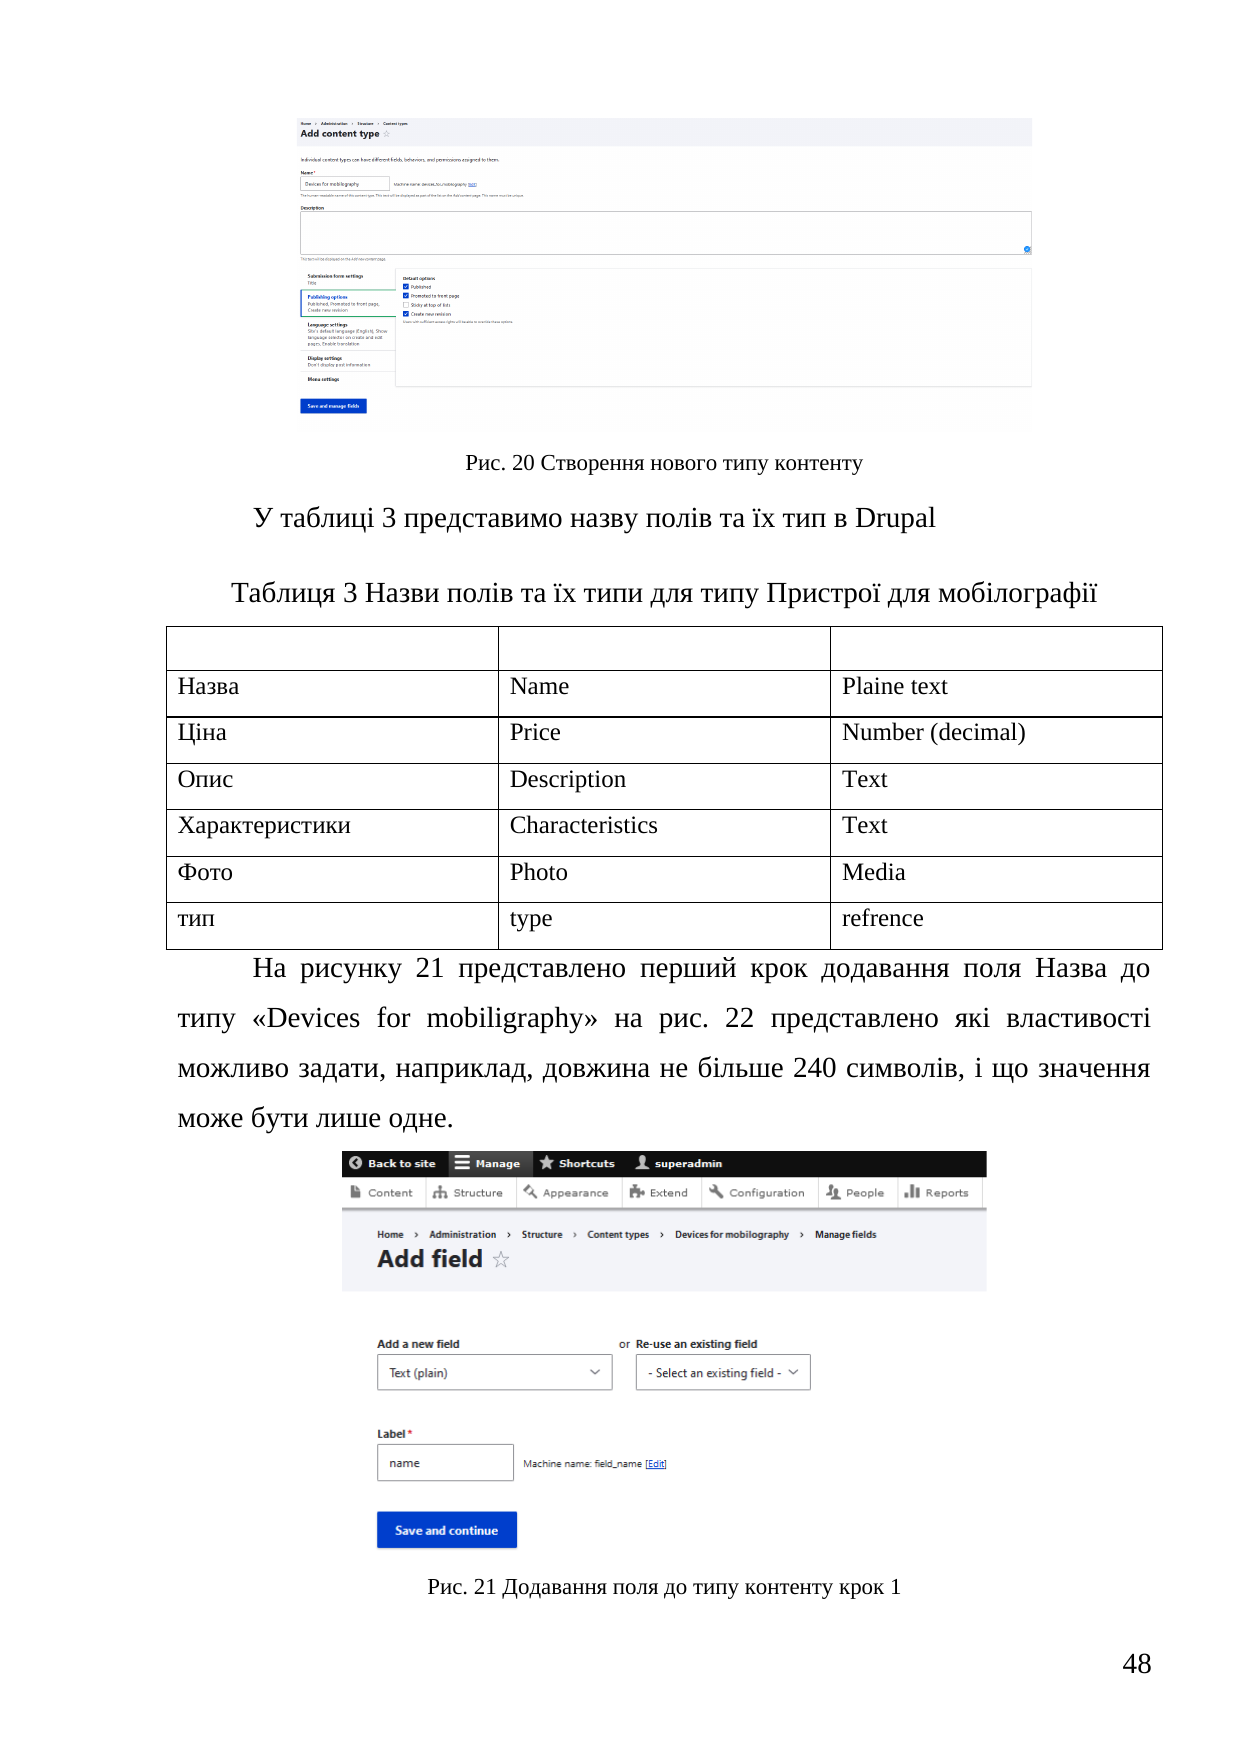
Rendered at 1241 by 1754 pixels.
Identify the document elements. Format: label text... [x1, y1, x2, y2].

table_cell Опис [167, 764, 498, 809]
table_cell Характеристики [167, 810, 498, 856]
table_header [499, 627, 830, 670]
table_header [167, 627, 498, 670]
table_cell Characteristics [499, 810, 830, 856]
text Рис. 21 Додавання поля до типу контенту крок 1 [177, 1573, 1152, 1599]
picture [296, 118, 1033, 432]
table_cell тип [167, 903, 498, 949]
table_cell Фото [167, 857, 498, 902]
text У таблиці 3 представимо назву полів та їх тип в Drupal [177, 500, 1152, 534]
table_cell Description [499, 764, 830, 809]
table_cell refrence [831, 903, 1162, 949]
table_cell Price [499, 718, 830, 763]
table_cell Text [831, 764, 1162, 809]
table_cell Name [499, 671, 830, 716]
table_cell Назва [167, 671, 498, 716]
table_cell Text [831, 810, 1162, 856]
table_cell Plaine text [831, 671, 1162, 716]
table_cell Ціна [167, 718, 498, 763]
text Таблиця 3 Назви полів та їх типи для типу Пристрої для мобілографії [177, 576, 1152, 609]
picture [342, 1151, 987, 1557]
table_cell Media [831, 857, 1162, 902]
table_header [831, 627, 1162, 670]
table_cell type [499, 903, 830, 949]
table_cell Photo [499, 857, 830, 902]
table_cell Number (decimal) [831, 718, 1162, 763]
text Рис. 20 Створення нового типу контенту [177, 449, 1152, 475]
text На рисунку 21 представлено перший крок додавання поля Назва до типу «Devices for mobiligraphy» на рис. 22 представлено які властивості можливо задати, наприклад, довжина не більше 240 символів, і що значення може бути лише одне. [177, 950, 1152, 1134]
